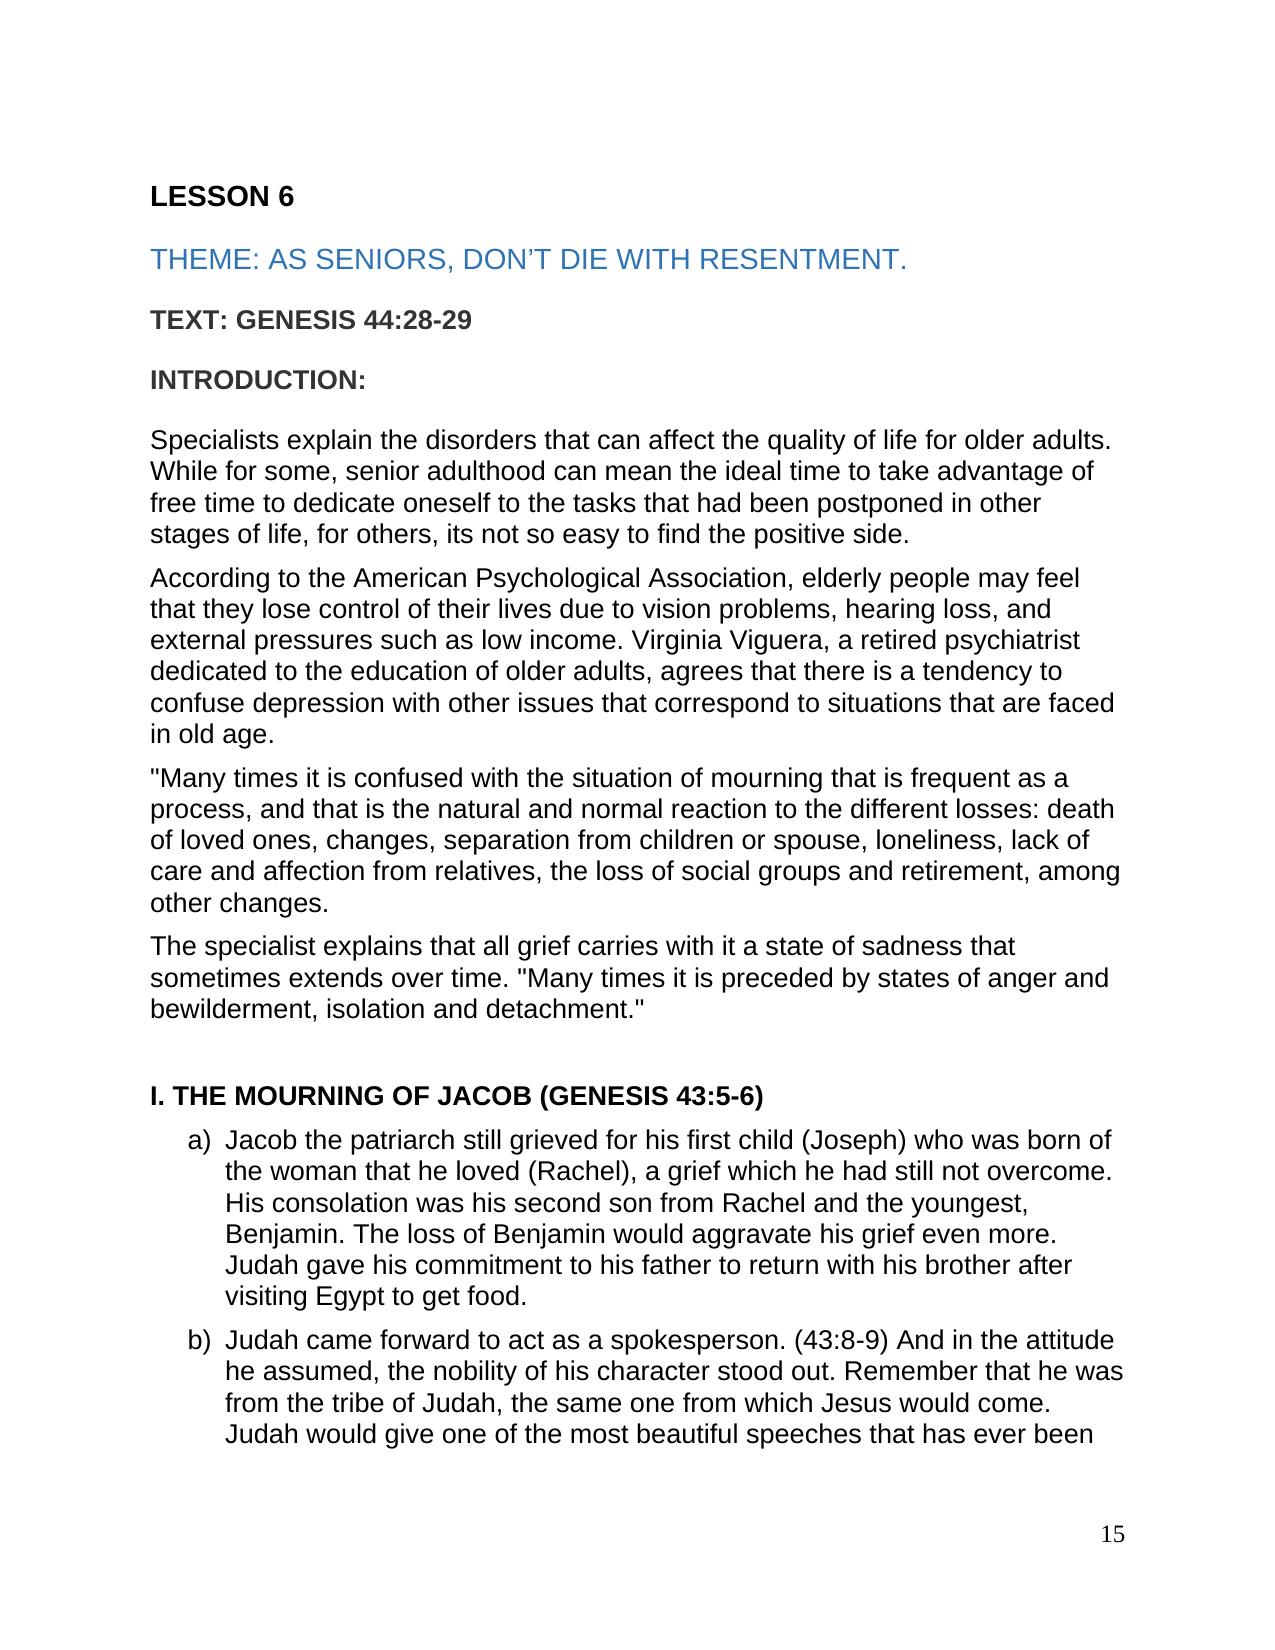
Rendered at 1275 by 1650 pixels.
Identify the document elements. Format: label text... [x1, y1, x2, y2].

text Specialists explain the disorders that can affect the quality of life for older adults. While for some, senior adulthood can mean the ideal time to take advantage of free time to dedicate oneself to the tasks that had been postponed in other stages of life, for others, its not so easy to find the positive side. [150, 424, 1125, 549]
subtitle LESSON 6 [150, 179, 1125, 213]
list Jacob the patriarch still grieved for his first child (Joseph) who was born of the woman that he loved (Rachel), a grief which he had still not overcome. His consolation was his second son from Rachel and the youngest, Benjamin. The loss of Benjamin would aggravate his grief even more. Judah gave his commitment to his father to return with his brother after visiting Egypt to get food. [187, 1124, 1125, 1312]
text According to the American Psychological Association, elderly people may feel that they lose control of their lives due to vision problems, hearing loss, and external pressures such as low income. Virginia Viguera, a retired psychiatrist dedicated to the education of older adults, agrees that there is a tendency to confuse depression with other issues that correspond to situations that are faced in old age. [150, 562, 1125, 749]
text The specialist explains that all grief carries with it a state of sadness that sometimes extends over time. "Many times it is preceded by states of anger and bewilderment, isolation and detachment." [150, 930, 1125, 1024]
text I. THE MOURNING OF JACOB (GENESIS 43:5-6) [150, 1080, 1125, 1112]
subtitle THEME: AS SENIORS, DON’T DIE WITH RESENTMENT. [150, 242, 1125, 275]
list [187, 1324, 1125, 1449]
text TEXT: GENESIS 44:28-29 [150, 304, 1125, 335]
text INTRODUCTION: [150, 364, 1125, 395]
text "Many times it is confused with the situation of mourning that is frequent as a process, and that is the natural and normal reaction to the different losses: death of loved ones, changes, separation from children or spouse, loneliness, lack of care and affection from relatives, the loss of social groups and retirement, among other changes. [150, 762, 1125, 918]
